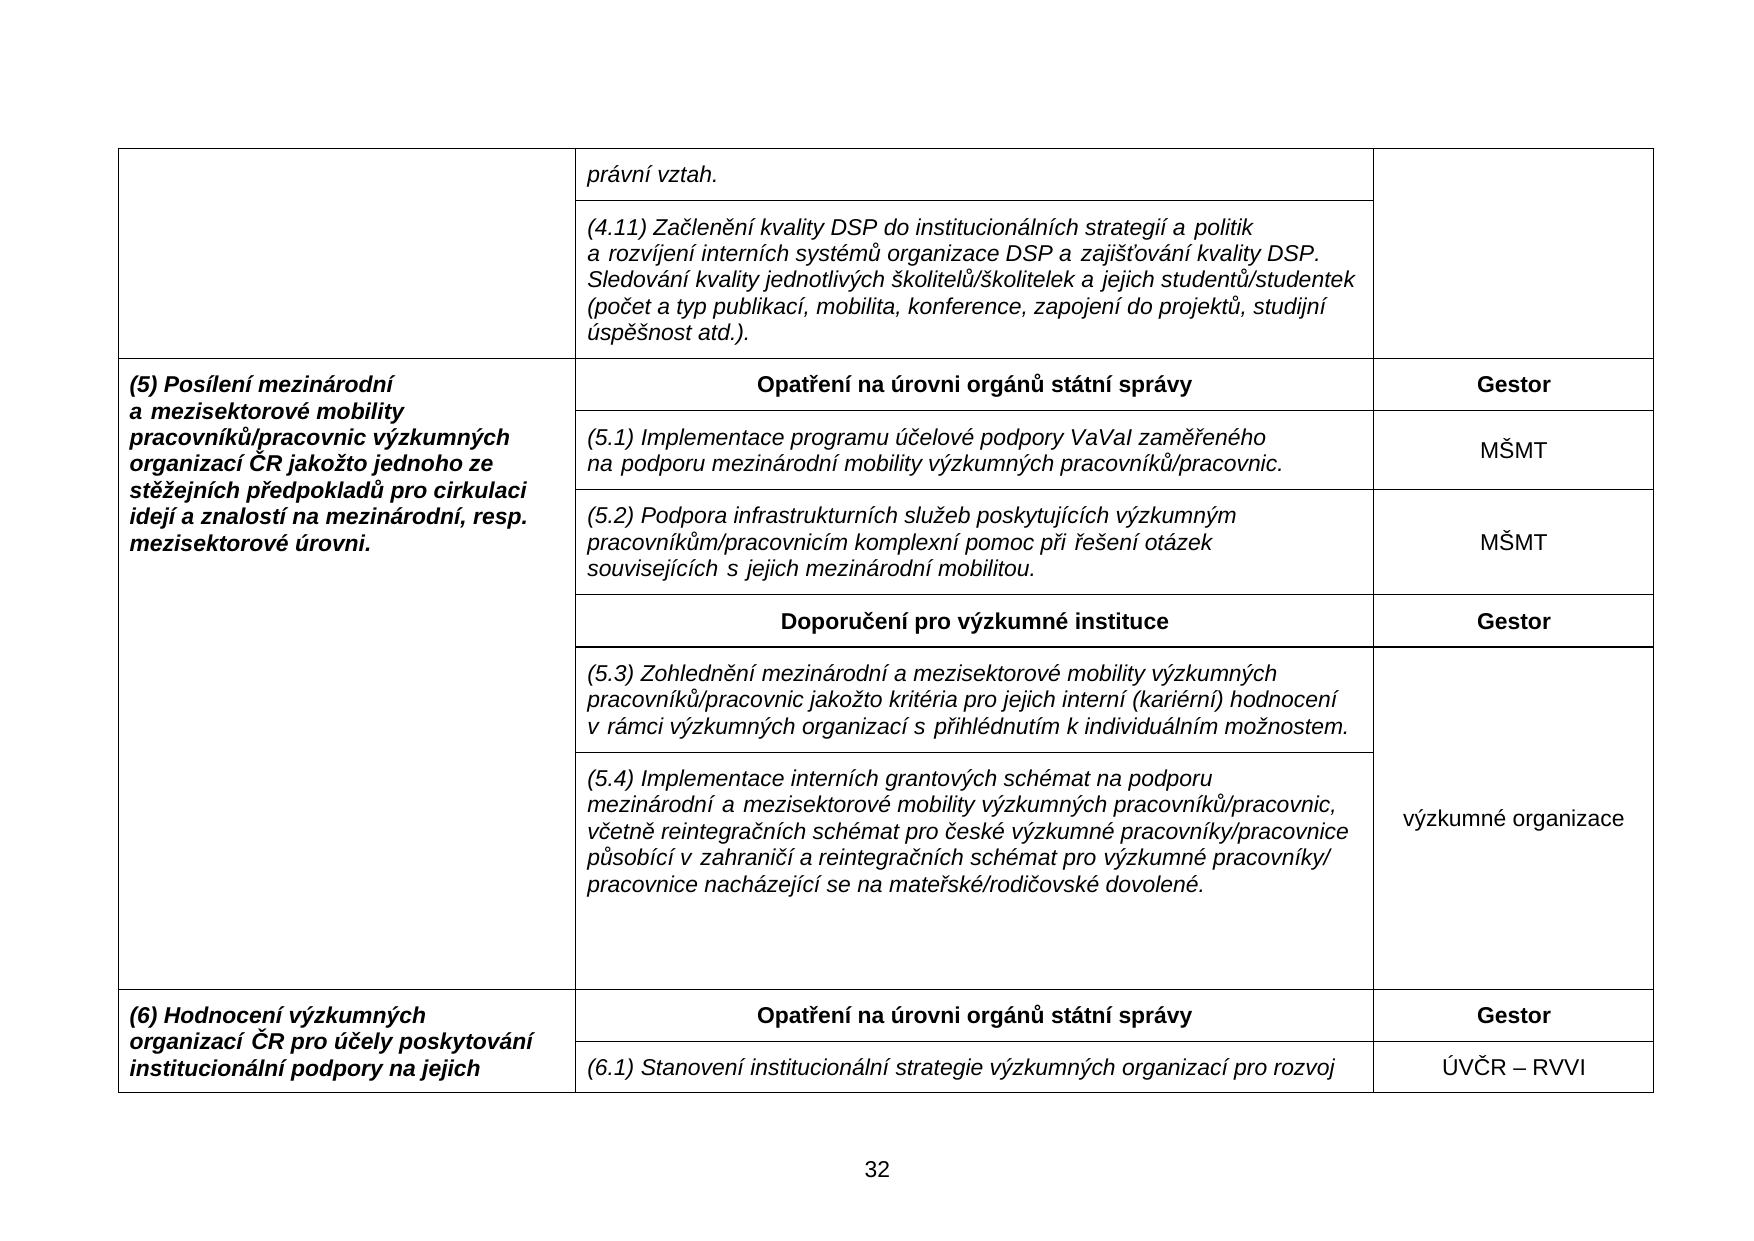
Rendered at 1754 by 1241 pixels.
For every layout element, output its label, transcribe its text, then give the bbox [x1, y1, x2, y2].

table_cell MŠMT [1374, 411, 1653, 489]
table_cell Opatření na úrovni orgánů státní správy [576, 990, 1373, 1041]
table_cell MŠMT [1374, 490, 1653, 594]
table_cell Gestor [1374, 990, 1653, 1041]
table_cell Gestor [1374, 359, 1653, 410]
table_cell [576, 1042, 1373, 1092]
table_cell Opatření na úrovni orgánů státní správy [576, 359, 1373, 410]
table_cell (5.1) Implementace programu účelové podpory VaVaI zaměřeného na podporu mezinárodní mobility výzkumných pracovníků/pracovnic. [576, 411, 1373, 489]
table_cell (5.4) Implementace interních grantových schémat na podporu mezinárodní a mezisektorové mobility výzkumných pracovníků/pracovnic, včetně reintegračních schémat pro české výzkumné pracovníky/pracovnice působící v zahraničí a reintegračních schémat pro výzkumné pracovníky/ pracovnice nacházející se na mateřské/rodičovské dovolené. [576, 753, 1373, 988]
table_cell (6) Hodnocení výzkumných organizací ČR pro účely poskytování institucionální podpory na jejich dlouhodobý koncepční rozvoj mj. na základě jejich institucionální strategie pro rozvoj lidských zdrojů pro VaVaI. [119, 990, 575, 1092]
table_cell (5.2) Podpora infrastrukturních služeb poskytujících výzkumným pracovníkům/pracovnicím komplexní pomoc při řešení otázek souvisejících s jejich mezinárodní mobilitou. [576, 490, 1373, 594]
table_cell (5.3) Zohlednění mezinárodní a mezisektorové mobility výzkumných pracovníků/pracovnic jakožto kritéria pro jejich interní (kariérní) hodnocení v rámci výzkumných organizací s přihlédnutím k individuálním možnostem. [576, 648, 1373, 752]
table_cell výzkumné organizace [1374, 648, 1653, 988]
table_cell (5) Posílení mezinárodní a mezisektorové mobility pracovníků/pracovnic výzkumných organizací ČR jakožto jednoho ze stěžejních předpokladů pro cirkulaci idejí a znalostí na mezinárodní, resp. mezisektorové úrovni. [119, 359, 575, 988]
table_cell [1374, 1042, 1653, 1092]
table_cell Gestor [1374, 595, 1653, 646]
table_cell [576, 149, 1373, 200]
table_cell (4.11) Začlenění kvality DSP do institucionálních strategií a politik a rozvíjení interních systémů organizace DSP a zajišťování kvality DSP. Sledování kvality jednotlivých školitelů/školitelek a jejich studentů/studentek (počet a typ publikací, mobilita, konference, zapojení do projektů, studijní úspěšnost atd.). [576, 201, 1373, 358]
table_cell Doporučení pro výzkumné instituce [576, 595, 1373, 646]
